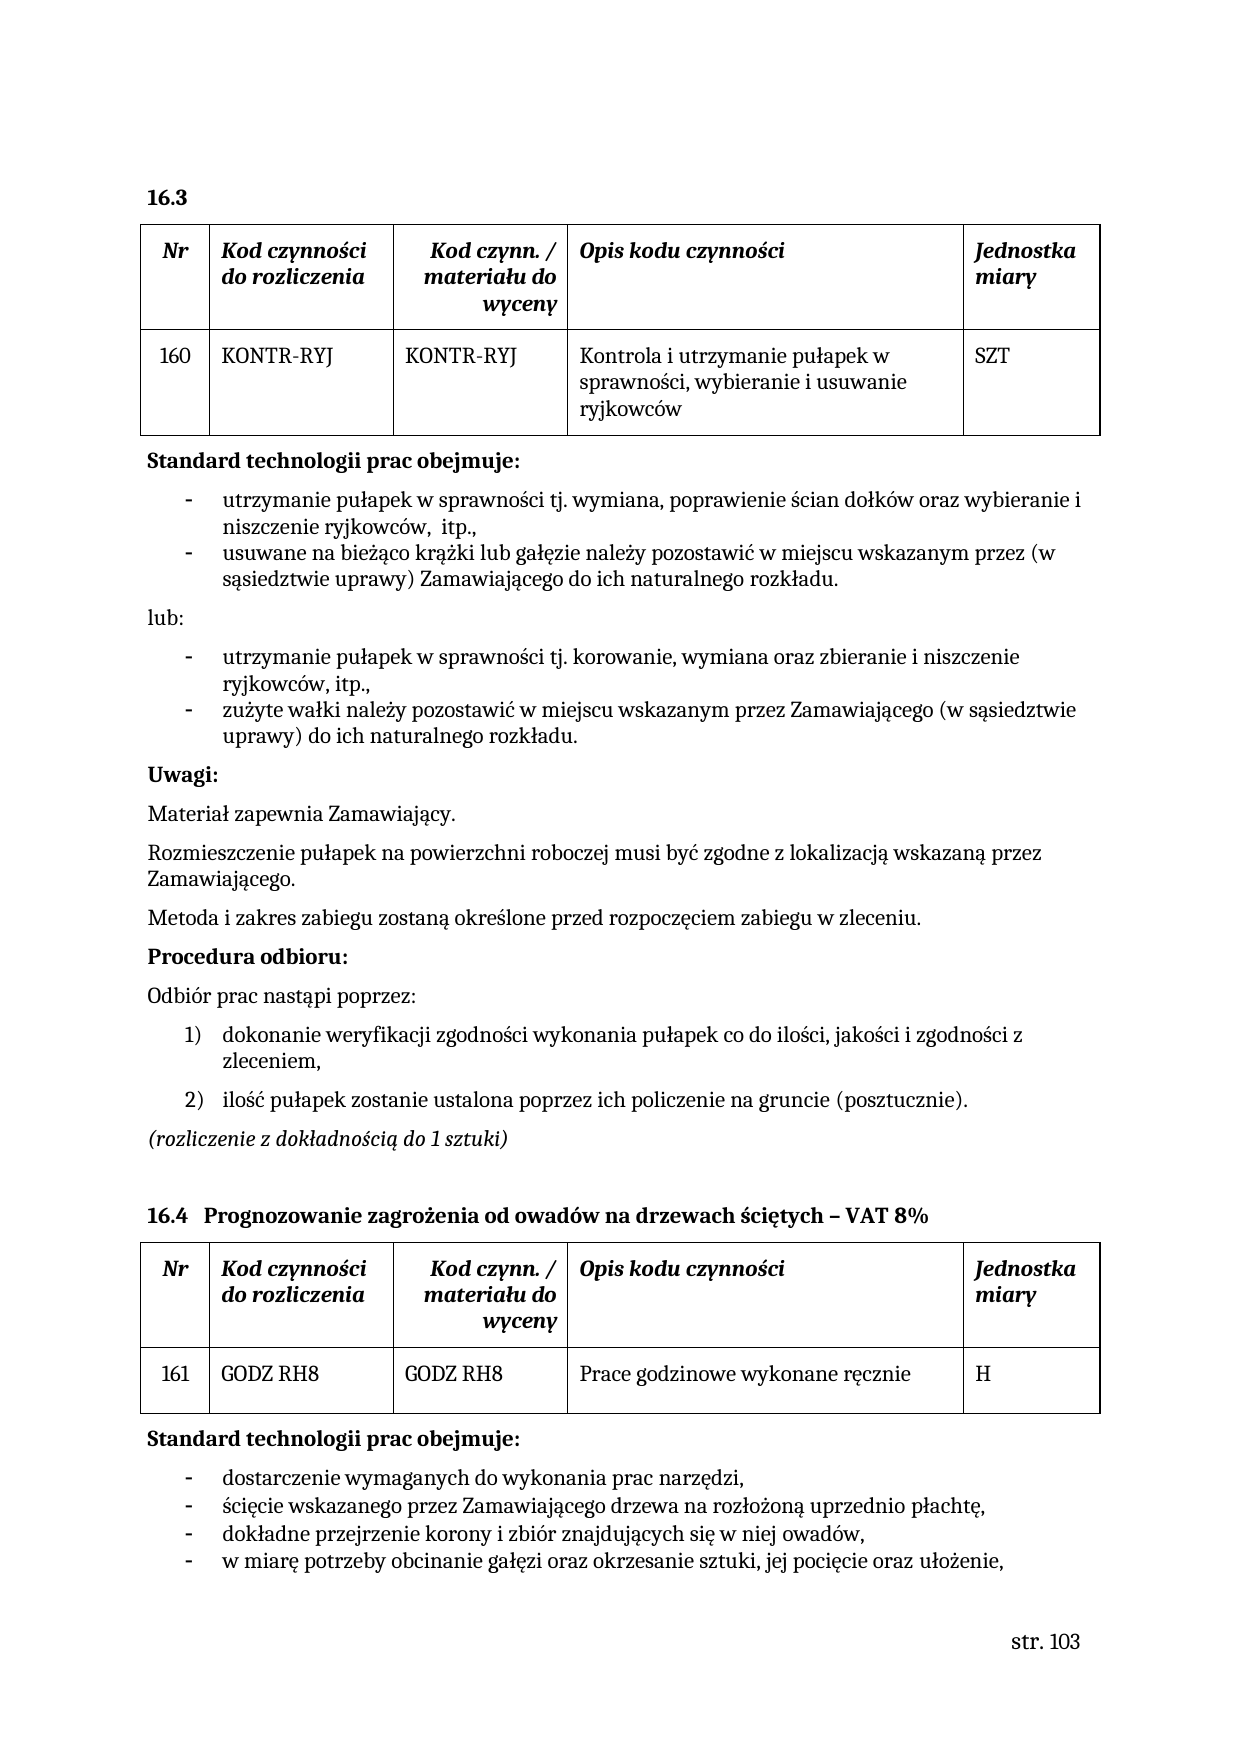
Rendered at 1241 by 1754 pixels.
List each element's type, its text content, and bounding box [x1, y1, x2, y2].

text Standard technologii prac obejmuje: [147, 448, 1119, 475]
text Rozmieszczenie pułapek na powierzchni roboczej musi być zgodne z lokalizacją wskazaną przez Zamawiającego. [147, 839, 1093, 892]
list ścięcie wskazanego przez Zamawiającego drzewa na rozłożoną uprzednio płachtę, [185, 1491, 1119, 1519]
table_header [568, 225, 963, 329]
text Materiał zapewnia Zamawiający. [147, 801, 1119, 827]
text (rozliczenie z dokładnością do 1 sztuki) [147, 1125, 1119, 1152]
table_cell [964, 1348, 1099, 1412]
list dokładne przejrzenie korony i zbiór znajdujących się w niej owadów, [185, 1519, 1119, 1547]
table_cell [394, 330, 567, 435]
text Standard technologii prac obejmuje: [147, 1426, 1119, 1452]
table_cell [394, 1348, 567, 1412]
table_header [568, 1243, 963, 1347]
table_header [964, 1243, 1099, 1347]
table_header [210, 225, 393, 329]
subtitle Procedura odbioru: [147, 944, 1119, 970]
list ilość pułapek zostanie ustalona poprzez ich policzenie na gruncie (posztucznie). [185, 1087, 1119, 1113]
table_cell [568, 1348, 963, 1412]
subtitle Uwagi: [147, 762, 1119, 788]
list dostarczenie wymaganych do wykonania prac narzędzi, [185, 1465, 1119, 1491]
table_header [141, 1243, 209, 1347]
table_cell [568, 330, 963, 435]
subtitle 16.3 [147, 185, 1119, 211]
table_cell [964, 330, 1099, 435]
list usuwane na bieżąco krążki lub gałęzie należy pozostawić w miejscu wskazanym przez (w sąsiedztwie uprawy) Zamawiającego do ich naturalnego rozkładu. [185, 540, 1093, 593]
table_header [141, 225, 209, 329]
text Metoda i zakres zabiegu zostaną określone przed rozpoczęciem zabiegu w zleceniu. [147, 905, 1119, 931]
list w miarę potrzeby obcinanie gałęzi oraz okrzesanie sztuki, jej pocięcie oraz ułożenie, [185, 1547, 1119, 1574]
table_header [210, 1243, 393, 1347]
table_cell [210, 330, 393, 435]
text Odbiór prac nastąpi poprzez: [147, 982, 1119, 1009]
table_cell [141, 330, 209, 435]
text lub: [147, 605, 1119, 631]
list utrzymanie pułapek w sprawności tj. wymiana, poprawienie ścian dołków oraz wybieranie i niszczenie ryjkowców, itp., [185, 487, 1092, 540]
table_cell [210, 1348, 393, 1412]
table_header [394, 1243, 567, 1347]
list dokonanie weryfikacji zgodności wykonania pułapek co do ilości, jakości i zgodności z zleceniem, [185, 1021, 1092, 1074]
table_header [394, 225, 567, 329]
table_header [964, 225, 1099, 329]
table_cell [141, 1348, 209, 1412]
list utrzymanie pułapek w sprawności tj. korowanie, wymiana oraz zbieranie i niszczenie ryjkowców, itp., [185, 644, 1092, 697]
list zużyte wałki należy pozostawić w miejscu wskazanym przez Zamawiającego (w sąsiedztwie uprawy) do ich naturalnego rozkładu. [185, 697, 1093, 749]
subtitle Prognozowanie zagrożenia od owadów na drzewach ściętych – VAT 8% [147, 1203, 1119, 1229]
